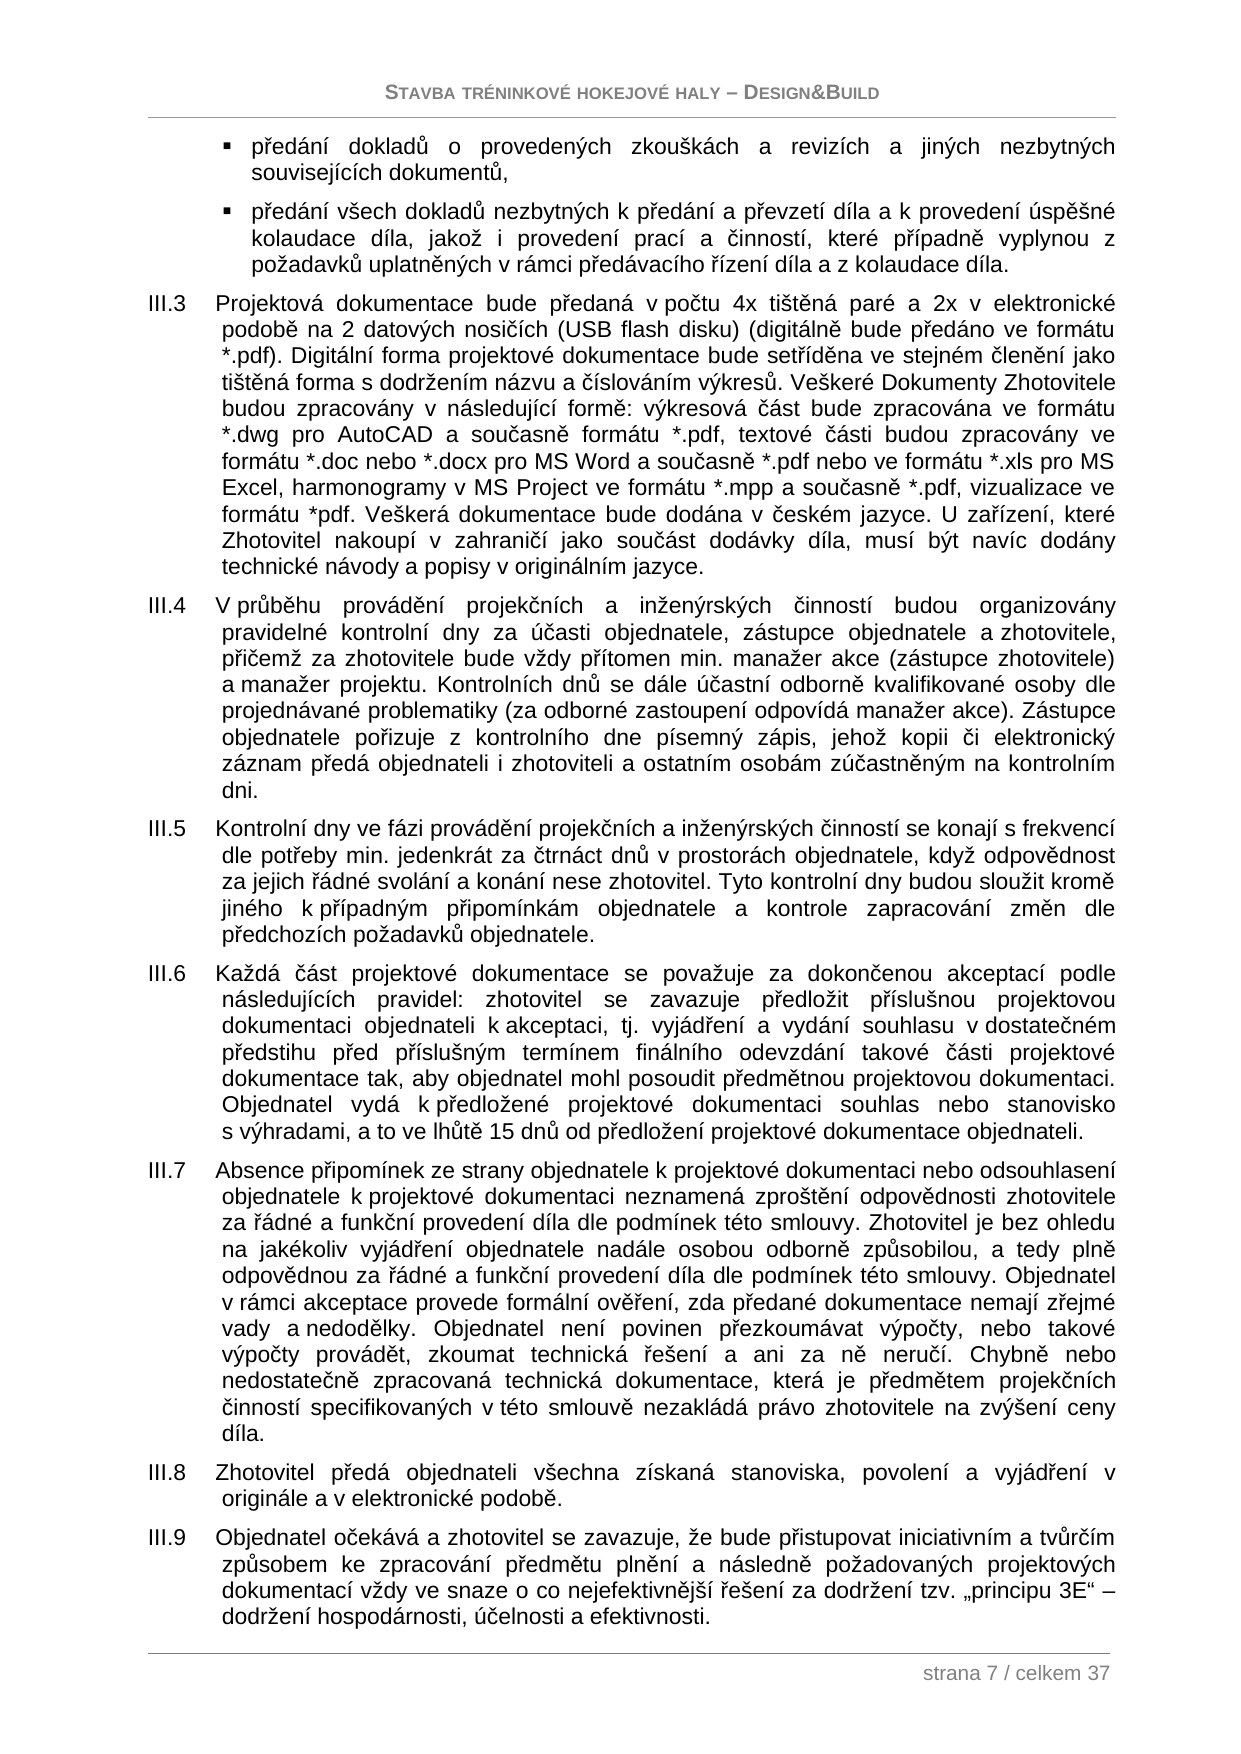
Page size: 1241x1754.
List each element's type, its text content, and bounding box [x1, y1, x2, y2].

list V průběhu provádění projekčních a inženýrských činností budou organizovány pravidelné kontrolní dny za účasti objednatele, zástupce objednatele a zhotovitele, přičemž za zhotovitele bude vždy přítomen min. manažer akce (zástupce zhotovitele) a manažer projektu. Kontrolních dnů se dále účastní odborně kvalifikované osoby dle projednávané problematiky (za odborné zastoupení odpovídá manažer akce). Zástupce objednatele pořizuje z kontrolního dne písemný zápis, jehož kopii či elektronický záznam předá objednateli i zhotoviteli a ostatním osobám zúčastněným na kontrolním dni. [148, 592, 1116, 803]
list Každá část projektové dokumentace se považuje za dokončenou akceptací podle následujících pravidel: zhotovitel se zavazuje předložit příslušnou projektovou dokumentaci objednateli k akceptaci, tj. vyjádření a vydání souhlasu v dostatečném předstihu před příslušným termínem finálního odevzdání takové části projektové dokumentace tak, aby objednatel mohl posoudit předmětnou projektovou dokumentaci. Objednatel vydá k předložené projektové dokumentaci souhlas nebo stanovisko s výhradami, a to ve lhůtě 15 dnů od předložení projektové dokumentace objednateli. [148, 960, 1116, 1144]
list předání dokladů o provedených zkouškách a revizích a jiných nezbytných souvisejících dokumentů, [222, 133, 1116, 186]
list předání všech dokladů nezbytných k předání a převzetí díla a k provedení úspěšné kolaudace díla, jakož i provedení prací a činností, které případně vyplynou z požadavků uplatněných v rámci předávacího řízení díla a z kolaudace díla. [222, 198, 1116, 277]
list Projektová dokumentace bude předaná v počtu 4x tištěná paré a 2x v elektronické podobě na 2 datových nosičích (USB flash disku) (digitálně bude předáno ve formátu *.pdf). Digitální forma projektové dokumentace bude setříděna ve stejném členění jako tištěná forma s dodržením názvu a číslováním výkresů. Veškeré Dokumenty Zhotovitele budou zpracovány v následující formě: výkresová část bude zpracována ve formátu *.dwg pro AutoCAD a současně formátu *.pdf, textové části budou zpracovány ve formátu *.doc nebo *.docx pro MS Word a současně *.pdf nebo ve formátu *.xls pro MS Excel, harmonogramy v MS Project ve formátu *.mpp a současně *.pdf, vizualizace ve formátu *pdf. Veškerá dokumentace bude dodána v českém jazyce. U zařízení, které Zhotovitel nakoupí v zahraničí jako součást dodávky díla, musí být navíc dodány technické návody a popisy v originálním jazyce. [148, 290, 1116, 579]
list Kontrolní dny ve fázi provádění projekčních a inženýrských činností se konají s frekvencí dle potřeby min. jedenkrát za čtrnáct dnů v prostorách objednatele, když odpovědnost za jejich řádné svolání a konání nese zhotovitel. Tyto kontrolní dny budou sloužit kromě jiného k případným připomínkám objednatele a kontrole zapracování změn dle předchozích požadavků objednatele. [148, 815, 1116, 947]
list Zhotovitel předá objednateli všechna získaná stanoviska, povolení a vyjádření v originále a v elektronické podobě. [148, 1459, 1116, 1512]
list Objednatel očekává a zhotovitel se zavazuje, že bude přistupovat iniciativním a tvůrčím způsobem ke zpracování předmětu plnění a následně požadovaných projektových dokumentací vždy ve snaze o co nejefektivnější řešení za dodržení tzv. „principu 3E“ – dodržení hospodárnosti, účelnosti a efektivnosti. [148, 1524, 1116, 1630]
list Absence připomínek ze strany objednatele k projektové dokumentaci nebo odsouhlasení objednatele k projektové dokumentaci neznamená zproštění odpovědnosti zhotovitele za řádné a funkční provedení díla dle podmínek této smlouvy. Zhotovitel je bez ohledu na jakékoliv vyjádření objednatele nadále osobou odborně způsobilou, a tedy plně odpovědnou za řádné a funkční provedení díla dle podmínek této smlouvy. Objednatel v rámci akceptace provede formální ověření, zda předané dokumentace nemají zřejmé vady a nedodělky. Objednatel není povinen přezkoumávat výpočty, nebo takové výpočty provádět, zkoumat technická řešení a ani za ně neručí. Chybně nebo nedostatečně zpracovaná technická dokumentace, která je předmětem projekčních činností specifikovaných v této smlouvě nezakládá právo zhotovitele na zvýšení ceny díla. [148, 1157, 1116, 1447]
